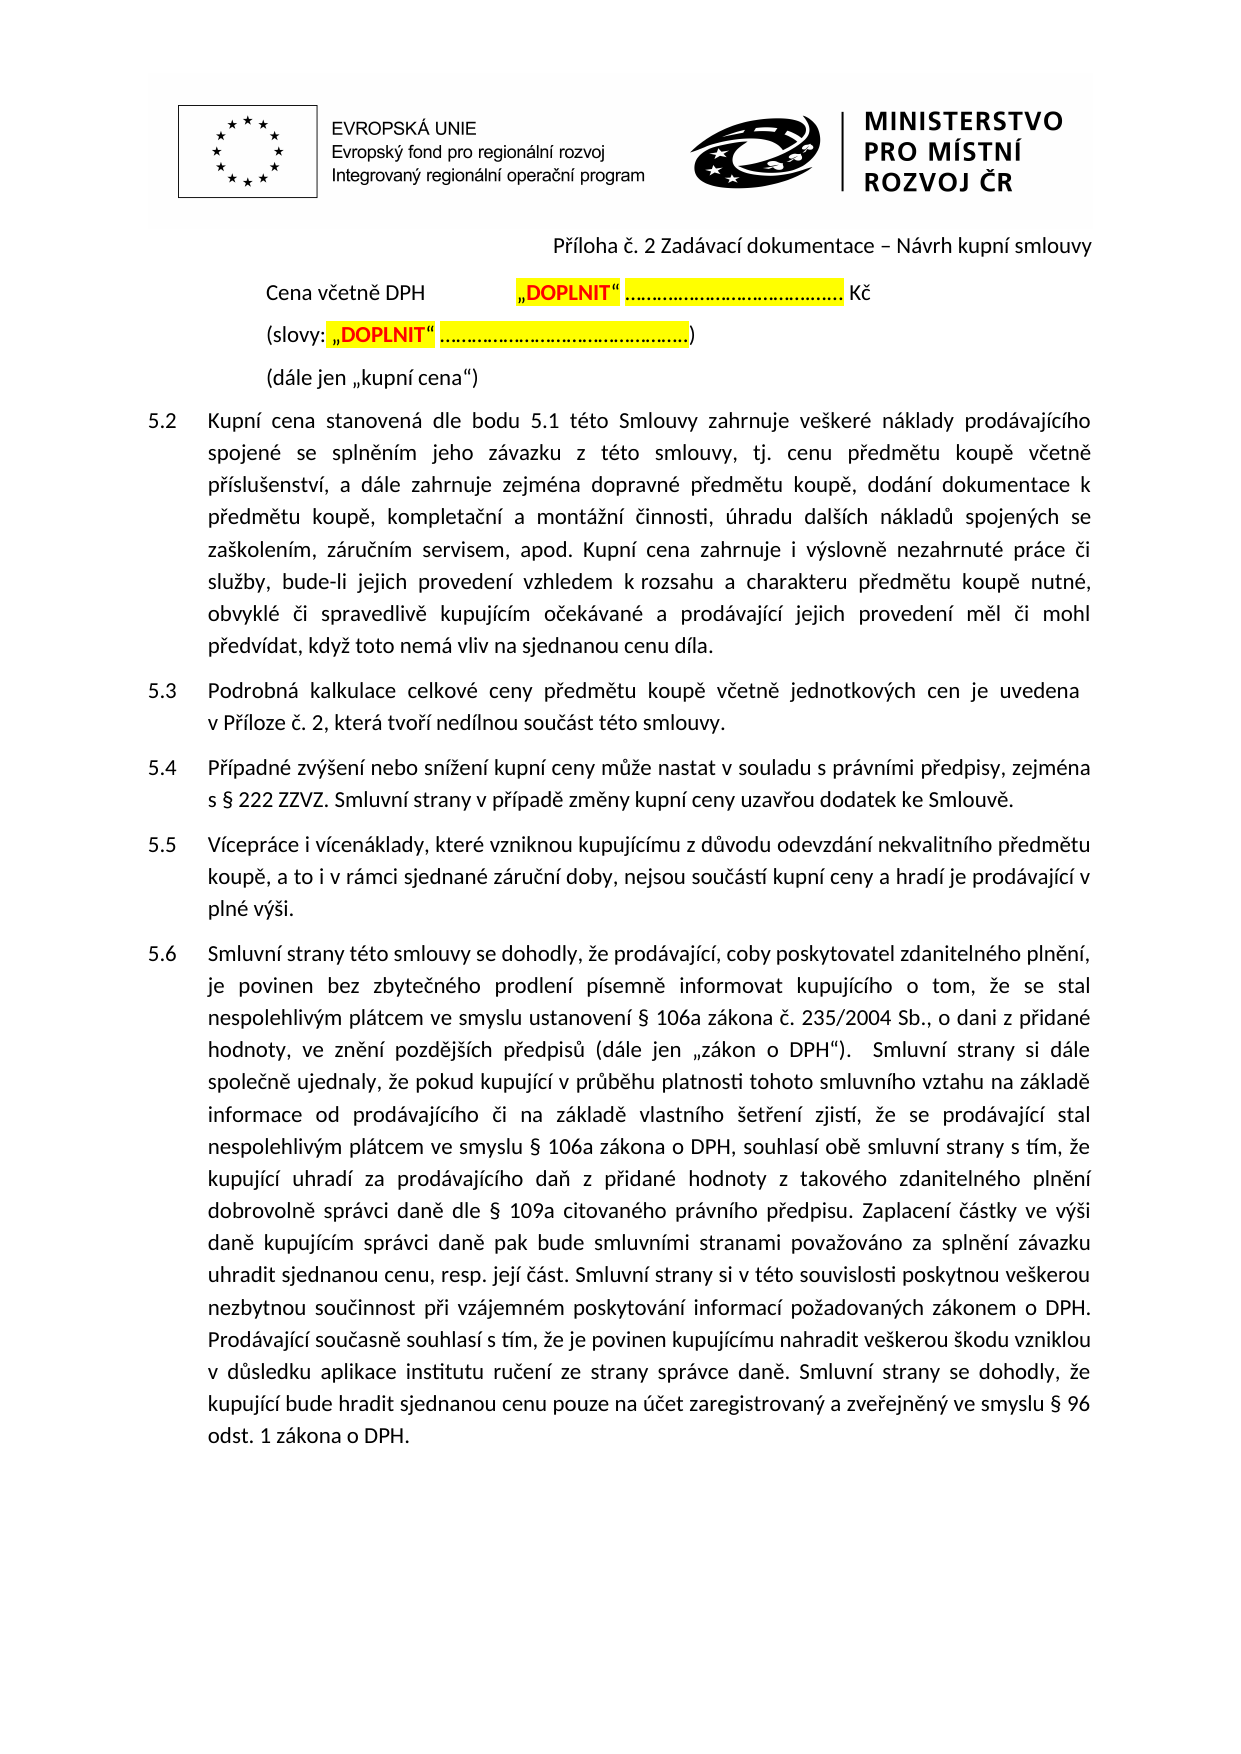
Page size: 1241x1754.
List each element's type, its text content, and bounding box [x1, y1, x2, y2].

subtitle Kupní cena stanovená dle bodu 5.1 této Smlouvy zahrnuje veškeré náklady prodávajícího spojené se splněním jeho závazku z této smlouvy, tj. cenu předmětu koupě včetně příslušenství, a dále zahrnuje zejména dopravné předmětu koupě, dodání dokumentace k předmětu koupě, kompletační a montážní činnosti, úhradu dalších nákladů spojených se zaškolením, záručním servisem, apod. Kupní cena zahrnuje i výslovně nezahrnuté práce či služby, bude-li jejich provedení vzhledem k rozsahu a charakteru předmětu koupě nutné, obvyklé či spravedlivě kupujícím očekávané a prodávající jejich provedení měl či mohl předvídat, když toto nemá vliv na sjednanou cenu díla. [148, 406, 1092, 659]
text Cena včetně DPH „DOPLNIT“ ……….…………………….…... Kč [266, 278, 516, 306]
text Cena včetně DPH „DOPLNIT“ ……….…………………….…... Kč [844, 278, 1092, 306]
subtitle Případné zvýšení nebo snížení kupní ceny může nastat v souladu s právními předpisy, zejména s § 222 ZZVZ. Smluvní strany v případě změny kupní ceny uzavřou dodatek ke Smlouvě. [148, 753, 1092, 813]
text (dále jen „kupní cena“) [266, 363, 1092, 391]
text (slovy: „DOPLNIT“ ………………………………………..) [689, 321, 1092, 348]
subtitle Smluvní strany této smlouvy se dohodly, že prodávající, coby poskytovatel zdanitelného plnění, je povinen bez zbytečného prodlení písemně informovat kupujícího o tom, že se stal nespolehlivým plátcem ve smyslu ustanovení § 106a zákona č. 235/2004 Sb., o dani z přidané hodnoty, ve znění pozdějších předpisů (dále jen „zákon o DPH“). Smluvní strany si dále společně ujednaly, že pokud kupující v průběhu platnosti tohoto smluvního vztahu na základě informace od prodávajícího či na základě vlastního šetření zjistí, že se prodávající stal nespolehlivým plátcem ve smyslu § 106a zákona o DPH, souhlasí obě smluvní strany s tím, že kupující uhradí za prodávajícího daň z přidané hodnoty z takového zdanitelného plnění dobrovolně správci daně dle § 109a citovaného právního předpisu. Zaplacení částky ve výši daně kupujícím správci daně pak bude smluvními stranami považováno za splnění závazku uhradit sjednanou cenu, resp. její část. Smluvní strany si v této souvislosti poskytnou veškerou nezbytnou součinnost při vzájemném poskytování informací požadovaných zákonem o DPH. Prodávající současně souhlasí s tím, že je povinen kupujícímu nahradit veškerou škodu vzniklou v důsledku aplikace institutu ručení ze strany správce daně. Smluvní strany se dohodly, že kupující bude hradit sjednanou cenu pouze na účet zaregistrovaný a zveřejněný ve smyslu § 96 odst. 1 zákona o DPH. [148, 939, 1092, 1449]
subtitle Vícepráce i vícenáklady, které vzniknou kupujícímu z důvodu odevzdání nekvalitního předmětu koupě, a to i v rámci sjednané záruční doby, nejsou součástí kupní ceny a hradí je prodávající v plné výši. [148, 830, 1092, 922]
subtitle Podrobná kalkulace celkové ceny předmětu koupě včetně jednotkových cen je uvedena v Příloze č. 2, která tvoří nedílnou součást této smlouvy. [148, 676, 1092, 736]
picture [147, 73, 1093, 229]
